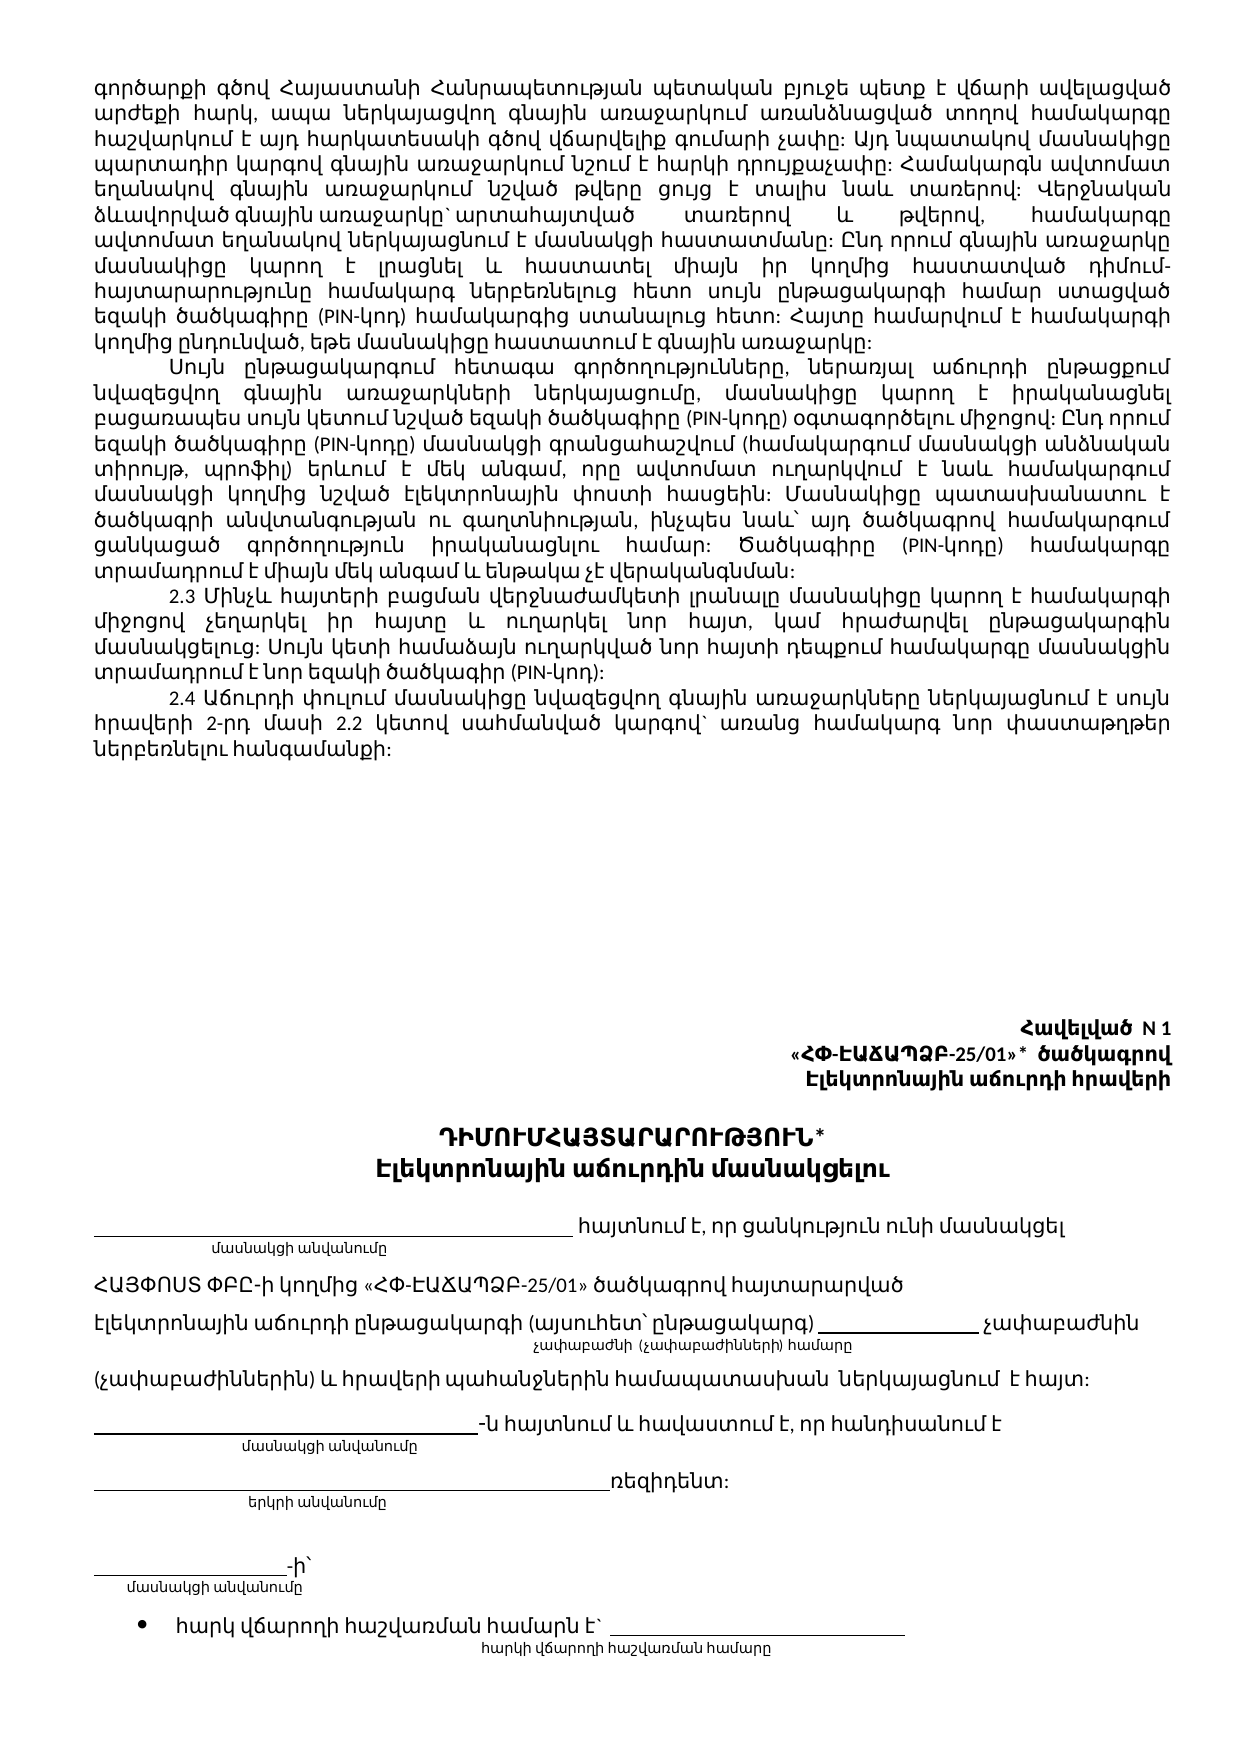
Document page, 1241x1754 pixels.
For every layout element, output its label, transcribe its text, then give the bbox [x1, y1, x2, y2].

text հարկի վճարողի հաշվառման համարը [94, 1639, 1171, 1670]
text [94, 75, 1171, 354]
text չափաբաժնի (չափաբաժինների) համարը [94, 1336, 1171, 1366]
text երկրի անվանումը [94, 1493, 1171, 1524]
text «ՀՓ-ԷԱՃԱՊՁԲ-25/01»* ծածկագրով [94, 1041, 1171, 1066]
text ԴԻՄՈՒՄՀԱՅՏԱՐԱՐՈՒԹՅՈՒՆ* [94, 1122, 1171, 1153]
text ռեզիդենտ: [94, 1468, 1171, 1493]
text Սույն ընթացակարգում հետագա գործողությունները, ներառյալ աճուրդի ընթացքում նվազեցվող գնային առաջարկների ներկայացումը, մասնակիցը կարող է իրականացնել բացառապես սույն կետում նշված եզակի ծածկագիրը (PIN-կոդը) օգտագործելու միջոցով: Ընդ որում եզակի ծածկագիրը (PIN-կոդը) մասնակցի գրանցահաշվում (համակարգում մասնակցի անձնական տիրույթ, պրոֆիլ) երևում է մեկ անգամ, որը ավտոմատ ուղարկվում է նաև համակարգում մասնակցի կողմից նշված էլեկտրոնային փոստի հասցեին: Մասնակիցը պատասխանատու է ծածկագրի անվտանգության ու գաղտնիության, ինչպես նաև՝ այդ ծածկագրով համակարգում ցանկացած գործողություն իրականացնլու համար: Ծածկագիրը (PIN-կոդը) համակարգը տրամադրում է միայն մեկ անգամ և ենթակա չէ վերականգնման: [94, 354, 1171, 583]
text 2.3 Մինչև հայտերի բացման վերջնաժամկետի լրանալը մասնակիցը կարող է համակարգի միջոցով չեղարկել իր հայտը և ուղարկել նոր հայտ, կամ հրաժարվել ընթացակարգին մասնակցելուց: Սույն կետի համաձայն ուղարկված նոր հայտի դեպքում համակարգը մասնակցին տրամադրում է նոր եզակի ծածկագիր (PIN-կոդ): [94, 583, 1171, 685]
subtitle Էլեկտրոնային աճուրդին մասնակցելու [94, 1153, 1171, 1183]
text -ն հայտնում և հավաստում է, որ հանդիսանում է [94, 1407, 1171, 1438]
text ՀԱՅՓՈՍՏ ՓԲԸ-ի կողմից «ՀՓ-ԷԱՃԱՊՁԲ-25/01» ծածկագրով հայտարարված [94, 1270, 1171, 1298]
text հայտնում է, որ ցանկություն ունի մասնակցել [94, 1214, 1171, 1239]
text -ի՝ [94, 1553, 1171, 1578]
list հարկ վճարողի հաշվառման համարն է` [138, 1609, 1171, 1639]
text մասնակցի անվանումը [94, 1438, 1171, 1468]
text էլեկտրոնային աճուրդի ընթացակարգի (այսուհետ՝ ընթացակարգ) չափաբաժնին [94, 1310, 1171, 1336]
text Էլեկտրոնային աճուրդի հրավերի [94, 1066, 1171, 1092]
text 2.4 Աճուրդի փուլում մասնակիցը նվազեցվող գնային առաջարկները ներկայացնում է սույն հրավերի 2-րդ մասի 2.2 կետով սահմանված կարգով` առանց համակարգ նոր փաստաթղթեր ներբեռնելու հանգամանքի: [94, 685, 1171, 761]
text (չափաբաժիններին) և հրավերի պահանջներին համապատասխան ներկայացնում է հայտ: [94, 1366, 1171, 1392]
text մասնակցի անվանումը [94, 1239, 1171, 1270]
text մասնակցի անվանումը [94, 1578, 1171, 1609]
text Հավելված N 1 [94, 1015, 1171, 1041]
